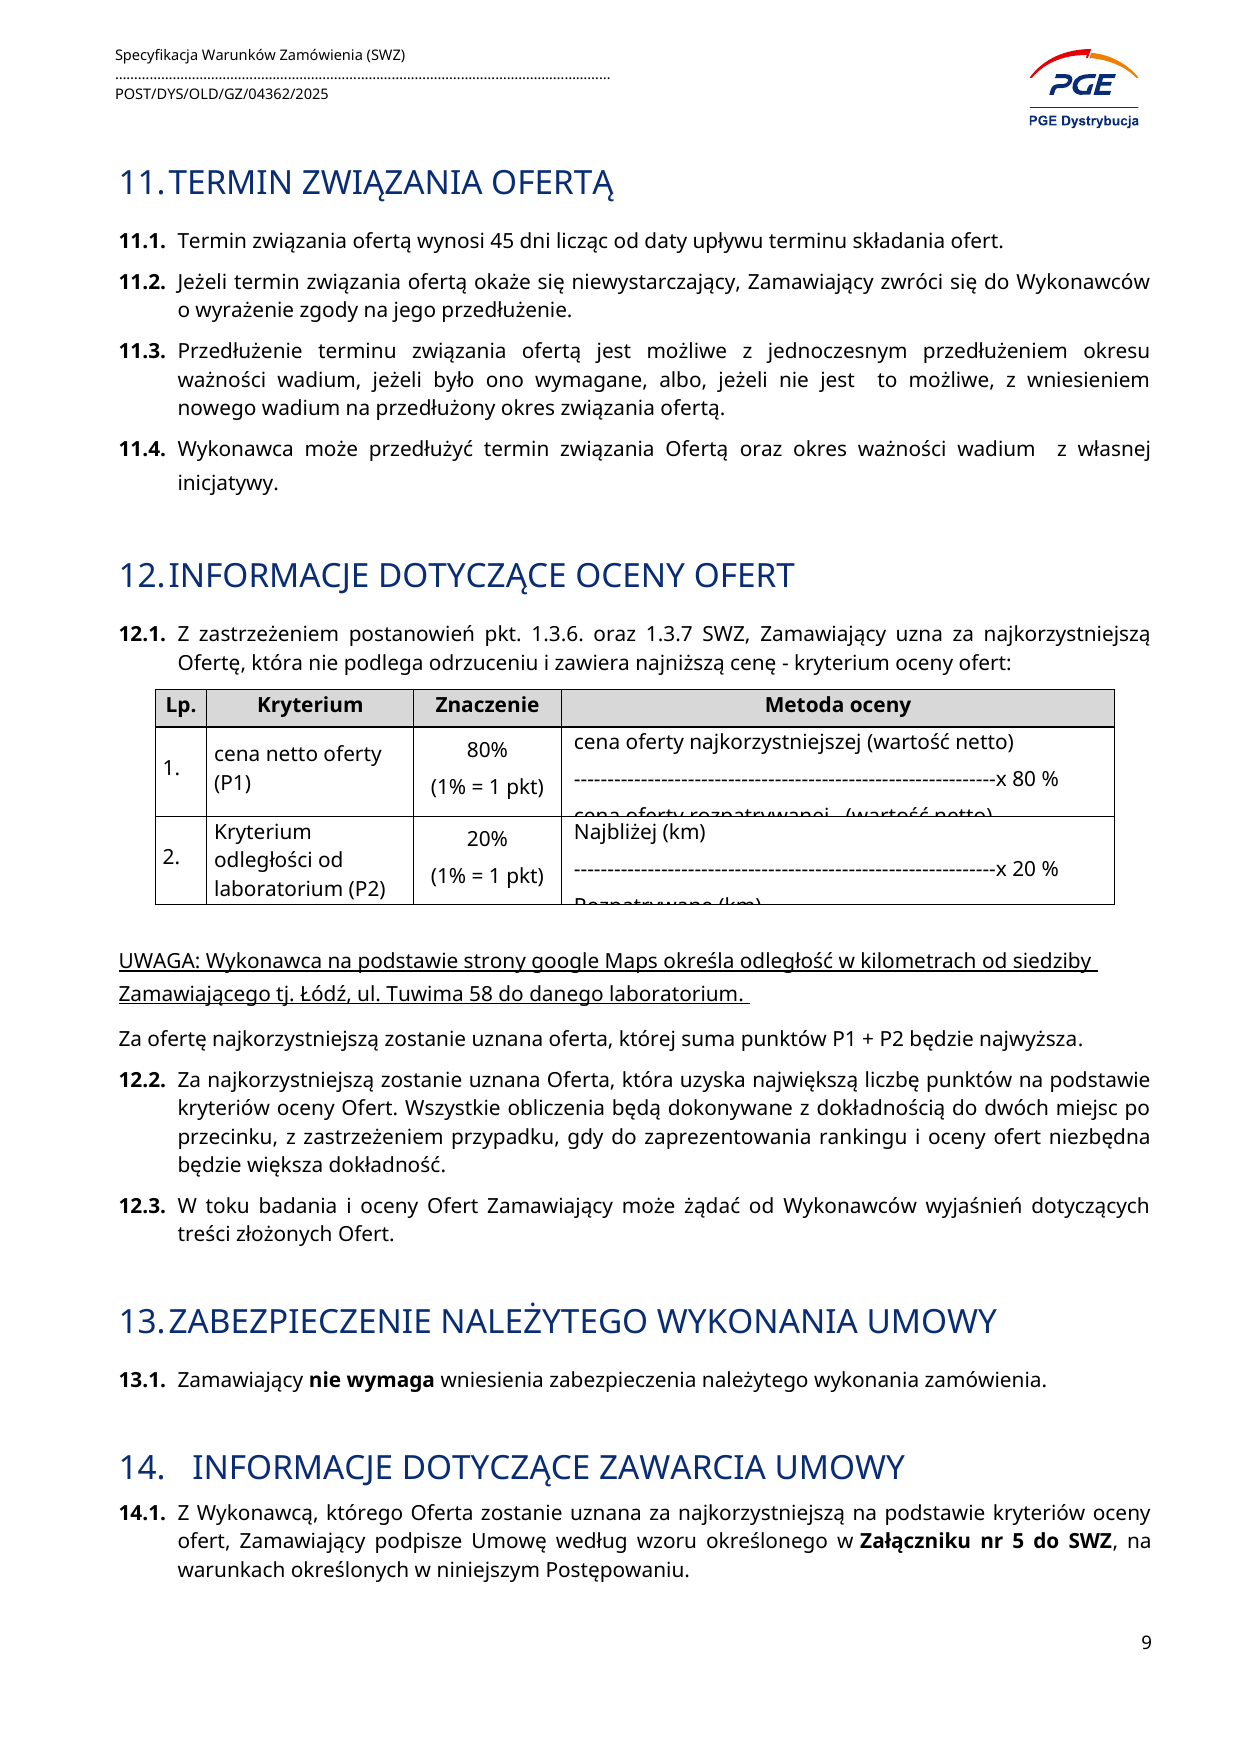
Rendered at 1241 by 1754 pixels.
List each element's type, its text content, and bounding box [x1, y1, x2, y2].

list Z Wykonawcą, którego Oferta zostanie uznana za najkorzystniejszą na podstawie kryteriów oceny ofert, Zamawiający podpisze Umowę według wzoru określonego w Załączniku nr 5 do SWZ, na warunkach określonych w niniejszym Postępowaniu. [118, 1498, 1152, 1583]
table_cell 1. [156, 728, 206, 816]
list Z zastrzeżeniem postanowień pkt. 1.3.6. oraz 1.3.7 SWZ, Zamawiający uzna za najkorzystniejszą Ofertę, która nie podlega odrzuceniu i zawiera najniższą cenę - kryterium oceny ofert: [118, 619, 1152, 676]
list Jeżeli termin związania ofertą okaże się niewystarczający, Zamawiający zwróci się do Wykonawców o wyrażenie zgody na jego przedłużenie. [118, 267, 1152, 324]
list Zamawiający nie wymaga wniesienia zabezpieczenia należytego wykonania zamówienia. [118, 1365, 1152, 1393]
text UWAGA: Wykonawca na podstawie strony google Maps określa odległość w kilometrach od siedziby Zamawiającego tj. Łódź, ul. Tuwima 58 do danego laboratorium. [118, 946, 1152, 1007]
table_cell 80% (1% = 1 pkt) [414, 728, 561, 816]
list Termin związania ofertą wynosi 45 dni licząc od daty upływu terminu składania ofert. [118, 226, 1152, 254]
table_header Lp. [156, 690, 206, 726]
list W toku badania i oceny Ofert Zamawiający może żądać od Wykonawców wyjaśnień dotyczących treści złożonych Ofert. [118, 1191, 1152, 1248]
list Za najkorzystniejszą zostanie uznana Oferta, która uzyska największą liczbę punktów na podstawie kryteriów oceny Ofert. Wszystkie obliczenia będą dokonywane z dokładnością do dwóch miejsc po przecinku, z zastrzeżeniem przypadku, gdy do zaprezentowania rankingu i oceny ofert niezbędna będzie większa dokładność. [118, 1065, 1152, 1179]
table_header Kryterium [207, 690, 413, 726]
table_cell cena oferty najkorzystniejszej (wartość netto) ---------------------------------------------------------------x 80 % cena oferty rozpatrywanej (wartość netto) [562, 728, 1114, 816]
table_header Metoda oceny [562, 690, 1114, 726]
list Wykonawca może przedłużyć termin związania Ofertą oraz okres ważności wadium z własnej inicjatywy. [118, 434, 1152, 497]
table_cell 20% (1% = 1 pkt) [414, 817, 561, 904]
subtitle INFORMACJE DOTYCZĄCE ZAWARCIA UMOWY [118, 1443, 1152, 1489]
table_cell cena netto oferty (P1) [207, 728, 413, 816]
list Przedłużenie terminu związania ofertą jest możliwe z jednoczesnym przedłużeniem okresu ważności wadium, jeżeli było ono wymagane, albo, jeżeli nie jest to możliwe, z wniesieniem nowego wadium na przedłużony okres związania ofertą. [118, 336, 1152, 422]
text Za ofertę najkorzystniejszą zostanie uznana oferta, której suma punktów P1 + P2 będzie najwyższa. [118, 1024, 1152, 1052]
subtitle TERMIN ZWIĄZANIA OFERTĄ [118, 159, 1152, 204]
table_cell 2. [156, 817, 206, 904]
subtitle INFORMACJE DOTYCZĄCE OCENY OFERT [118, 552, 1152, 598]
subtitle ZABEZPIECZENIE NALEŻYTEGO WYKONANIA UMOWY [118, 1298, 1152, 1343]
table_cell Kryterium odległości od laboratorium (P2) [207, 817, 413, 904]
table_header Znaczenie [414, 690, 561, 726]
table_cell Najbliżej (km) ---------------------------------------------------------------x 20 % Rozpatrywane (km) [562, 817, 1114, 904]
